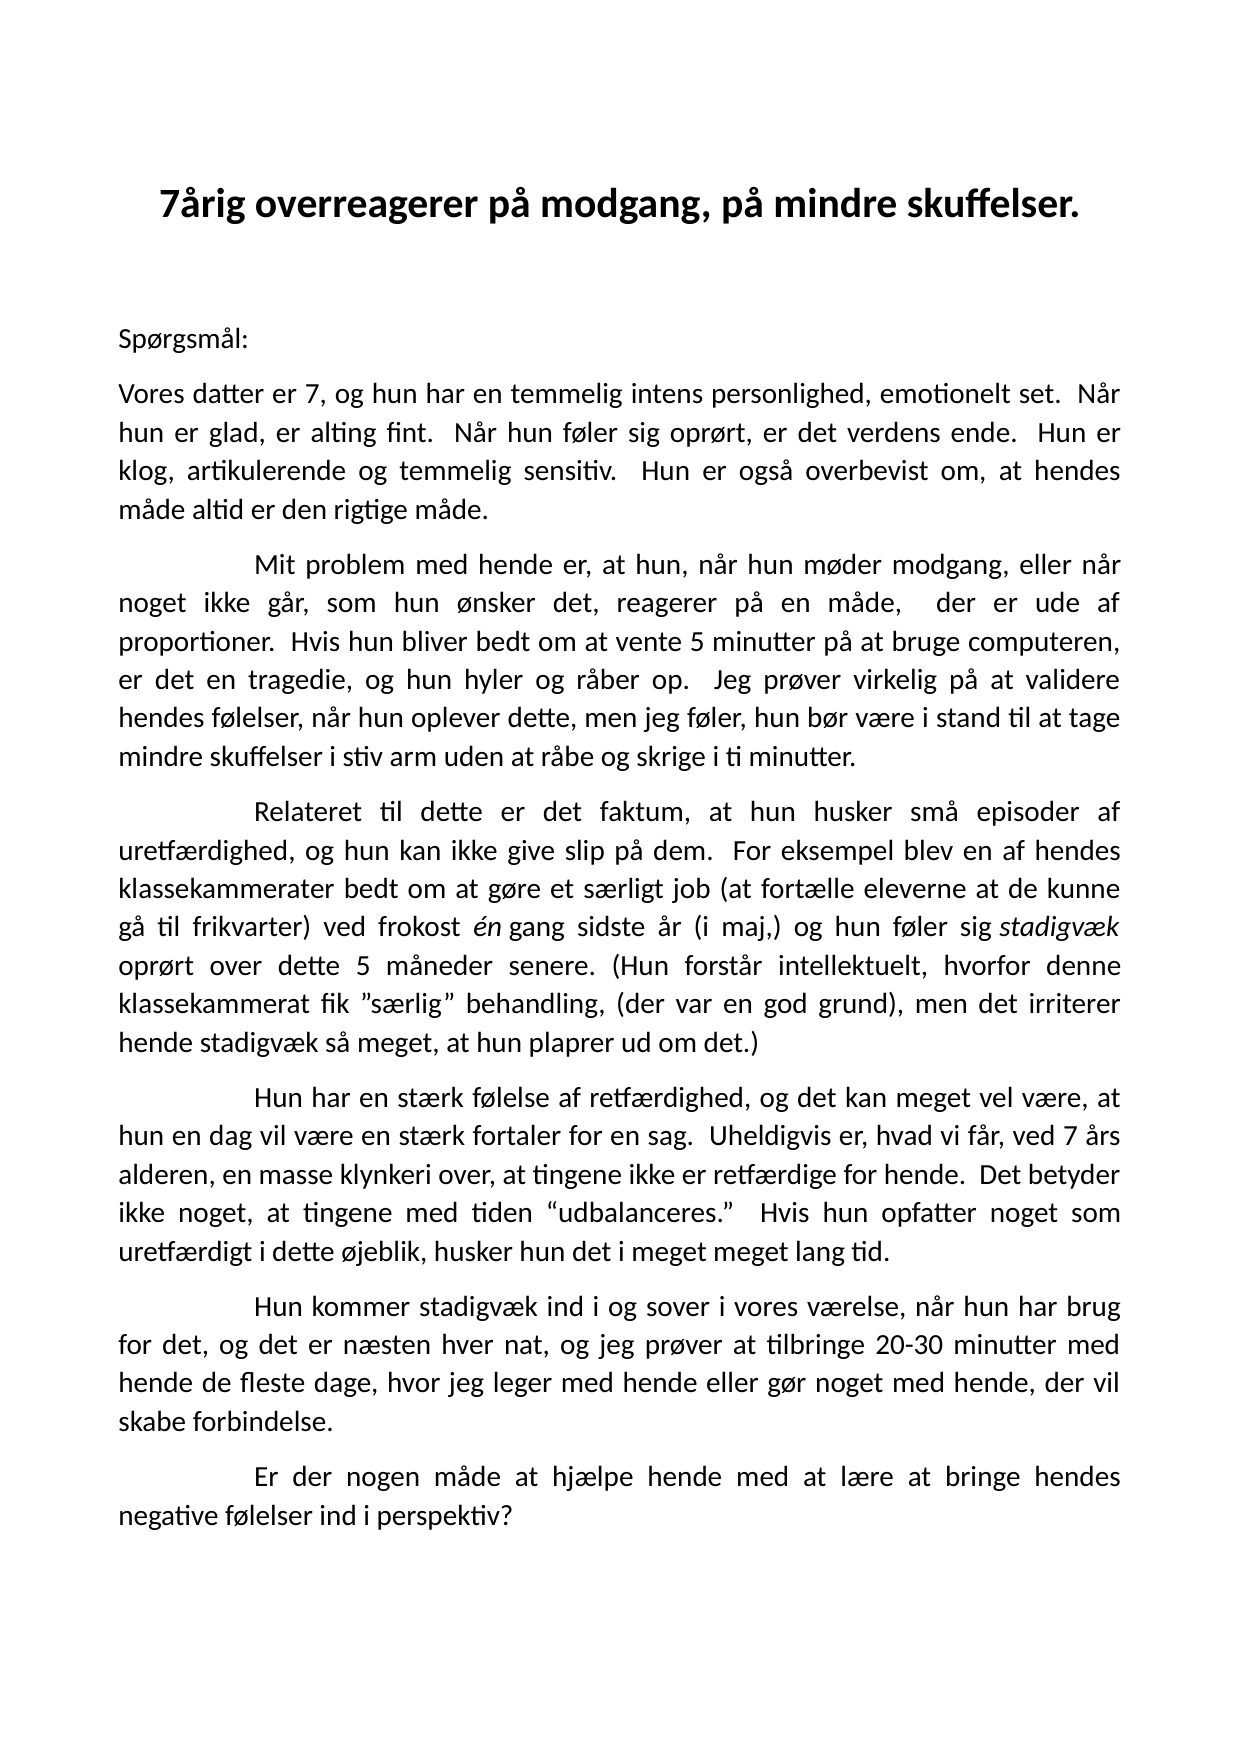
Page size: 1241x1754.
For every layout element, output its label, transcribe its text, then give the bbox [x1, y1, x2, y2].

text Spørgsmål: [118, 320, 1122, 356]
text Hun har en stærk følelse af retfærdighed, og det kan meget vel være, at hun en dag vil være en stærk fortaler for en sag. Uheldigvis er, hvad vi får, ved 7 års alderen, en masse klynkeri over, at tingene ikke er retfærdige for hende. Det betyder ikke noget, at tingene med tiden “udbalanceres.” Hvis hun opfatter noget som uretfærdigt i dette øjeblik, husker hun det i meget meget lang tid. [118, 1079, 1122, 1268]
text Vores datter er 7, og hun har en temmelig intens personlighed, emotionelt set. Når hun er glad, er alting fint. Når hun føler sig oprørt, er det verdens ende. Hun er klog, artikulerende og temmelig sensitiv. Hun er også overbevist om, at hendes måde altid er den rigtige måde. [118, 375, 1122, 526]
text Er der nogen måde at hjælpe hende med at lære at bringe hendes negative følelser ind i perspektiv? [118, 1458, 1122, 1532]
text Hun kommer stadigvæk ind i og sover i vores værelse, når hun har brug for det, og det er næsten hver nat, og jeg prøver at tilbringe 20-30 minutter med hende de fleste dage, hvor jeg leger med hende eller gør noget med hende, der vil skabe forbindelse. [118, 1288, 1122, 1439]
text 7årig overreagerer på modgang, på mindre skuffelser. [118, 177, 1122, 228]
text Mit problem med hende er, at hun, når hun møder modgang, eller når noget ikke går, som hun ønsker det, reagerer på en måde, der er ude af proportioner. Hvis hun bliver bedt om at vente 5 minutter på at bruge computeren, er det en tragedie, og hun hyler og råber op. Jeg prøver virkelig på at validere hendes følelser, når hun oplever dette, men jeg føler, hun bør være i stand til at tage mindre skuffelser i stiv arm uden at råbe og skrige i ti minutter. [118, 546, 1122, 774]
text Relateret til dette er det faktum, at hun husker små episoder af uretfærdighed, og hun kan ikke give slip på dem. For eksempel blev en af hendes klassekammerater bedt om at gøre et særligt job (at fortælle eleverne at de kunne gå til frikvarter) ved frokost én gang sidste år (i maj,) og hun føler sig stadigvæk oprørt over dette 5 måneder senere. (Hun forstår intellektuelt, hvorfor denne klassekammerat fik ”særlig” behandling, (der var en god grund), men det irriterer hende stadigvæk så meget, at hun plaprer ud om det.) [118, 793, 1122, 1059]
